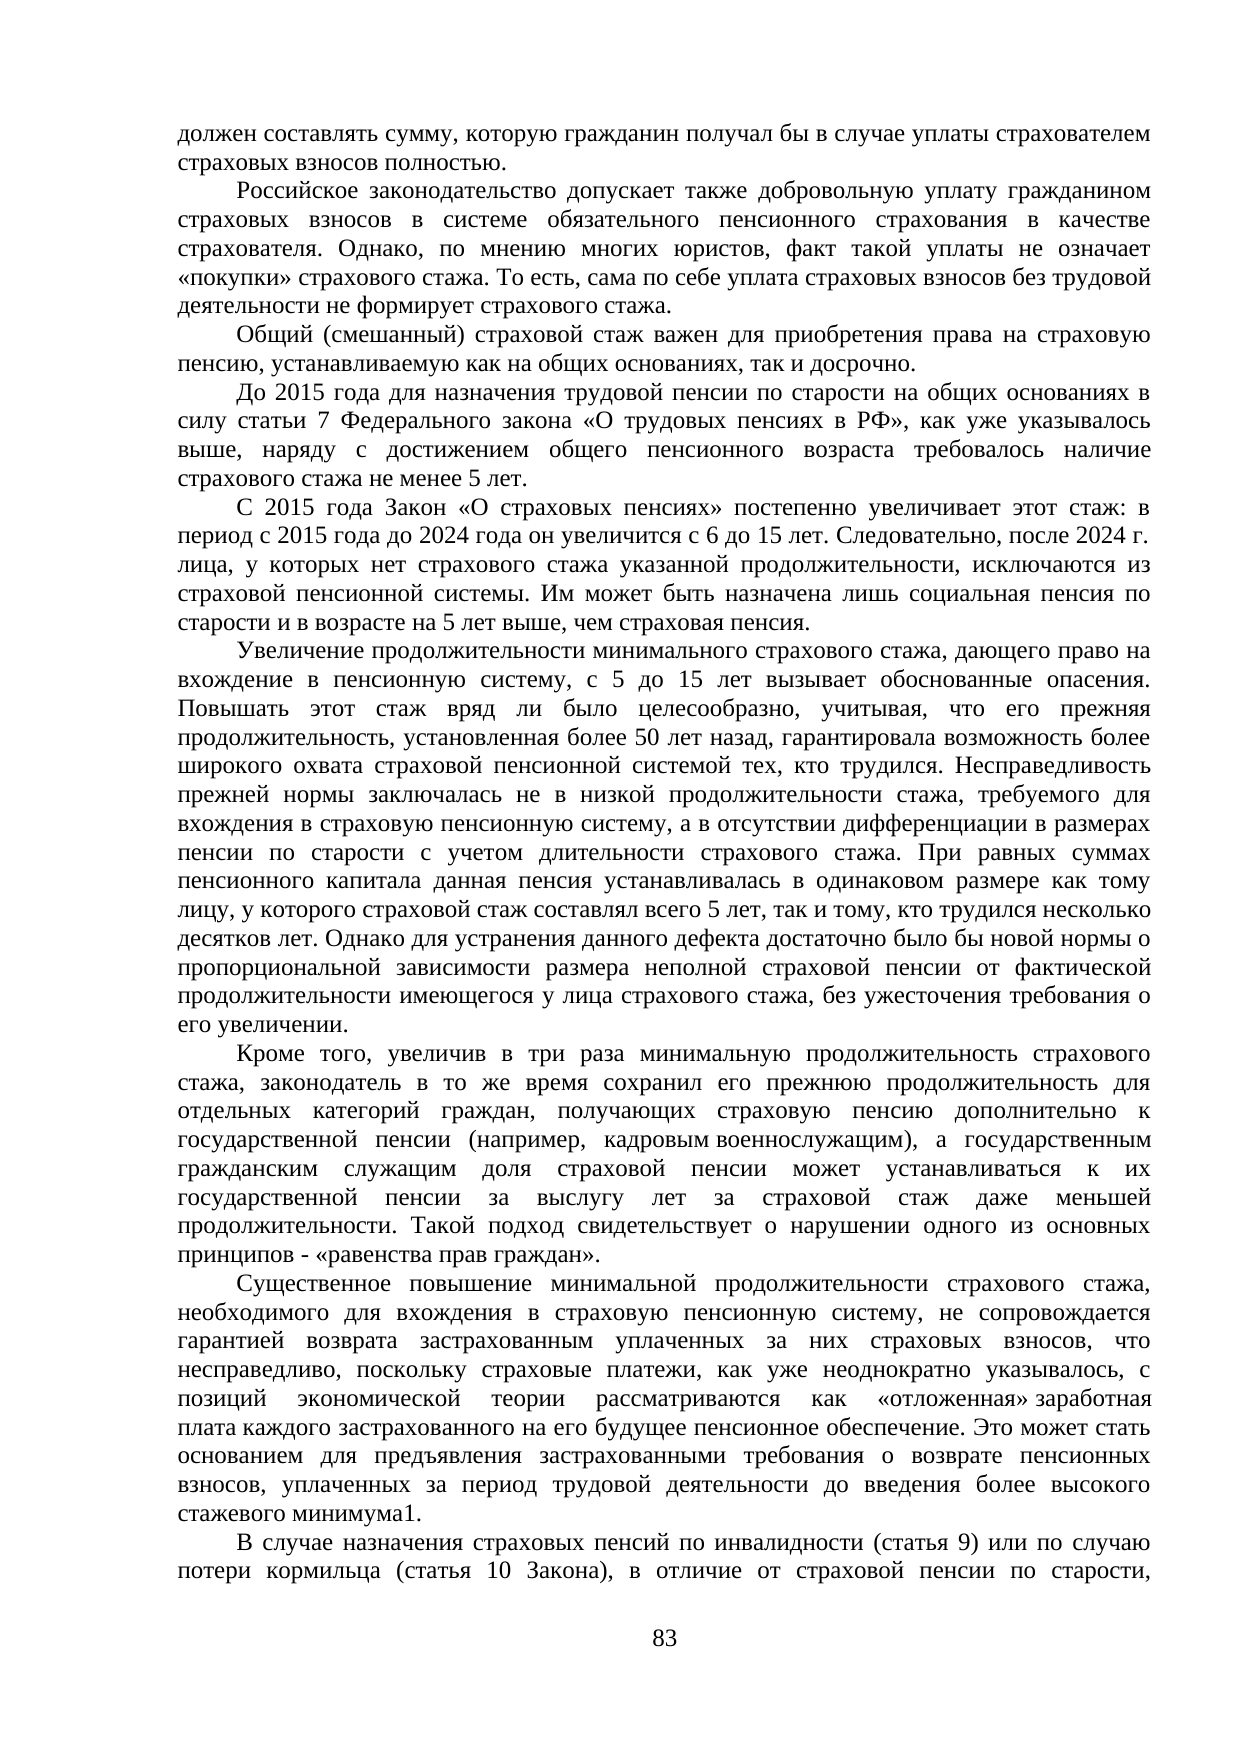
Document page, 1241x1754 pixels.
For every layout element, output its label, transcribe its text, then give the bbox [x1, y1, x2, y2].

text Существенное повышение минимальной продолжительности страхового стажа, необходимого для вхождения в страховую пенсионную систему, не сопровождается гарантией возврата застрахованным уплаченных за них страховых взносов, что несправедливо, поскольку страховые платежи, как уже неоднократно указывалось, с позиций экономической теории рассматриваются как «отложенная» заработная плата каждого застрахованного на его будущее пенсионное обеспечение. Это может стать основанием для предъявления застрахованными требования о возврате пенсионных взносов, уплаченных за период трудовой деятельности до введения более высокого стажевого минимума1. [177, 1268, 1152, 1527]
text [177, 1527, 1152, 1584]
text Кроме того, увеличив в три раза минимальную продолжительность страхового стажа, законодатель в то же время сохранил его прежнюю продолжительность для отдельных категорий граждан, получающих страховую пенсию дополнительно к государственной пенсии (например, кадровым военнослужащим), а государственным гражданским служащим доля страховой пенсии может устанавливаться к их государственной пенсии за выслугу лет за страховой стаж даже меньшей продолжительности. Такой подход свидетельствует о нарушении одного из основных принципов - «равенства прав граждан». [177, 1038, 1152, 1268]
text Общий (смешанный) страховой стаж важен для приобретения права на страховую пенсию, устанавливаемую как на общих основаниях, так и досрочно. [177, 319, 1152, 377]
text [177, 118, 1152, 176]
text До 2015 года для назначения трудовой пенсии по старости на общих основаниях в силу статьи 7 Федерального закона «О трудовых пенсиях в РФ», как уже указывалось выше, наряду с достижением общего пенсионного возраста требовалось наличие страхового стажа не менее 5 лет. [177, 377, 1152, 492]
text Российское законодательство допускает также добровольную уплату гражданином страховых взносов в системе обязательного пенсионного страхования в качестве страхователя. Однако, по мнению многих юристов, факт такой уплаты не означает «покупки» страхового стажа. То есть, сама по себе уплата страховых взносов без трудовой деятельности не формирует страхового стажа. [177, 176, 1152, 319]
text С 2015 года Закон «О страховых пенсиях» постепенно увеличивает этот стаж: в период с 2015 года до 2024 года он увеличится с 6 до 15 лет. Следовательно, после 2024 г. лица, у которых нет страхового стажа указанной продолжительности, исключаются из страховой пенсионной системы. Им может быть назначена лишь социальная пенсия по старости и в возрасте на 5 лет выше, чем страховая пенсия. [177, 492, 1152, 636]
text Увеличение продолжительности минимального страхового стажа, дающего право на вхождение в пенсионную систему, с 5 до 15 лет вызывает обоснованные опасения. Повышать этот стаж вряд ли было целесообразно, учитывая, что его прежняя продолжительность, установленная более 50 лет назад, гарантировала возможность более широкого охвата страховой пенсионной системой тех, кто трудился. Несправедливость прежней нормы заключалась не в низкой продолжительности стажа, требуемого для вхождения в страховую пенсионную систему, а в отсутствии дифференциации в размерах пенсии по старости с учетом длительности страхового стажа. При равных суммах пенсионного капитала данная пенсия устанавливалась в одинаковом размере как тому лицу, у которого страховой стаж составлял всего 5 лет, так и тому, кто трудился несколько десятков лет. Однако для устранения данного дефекта достаточно было бы новой нормы о пропорциональной зависимости размера неполной страховой пенсии от фактической продолжительности имеющегося у лица страхового стажа, без ужесточения требования о его увеличении. [177, 636, 1152, 1038]
